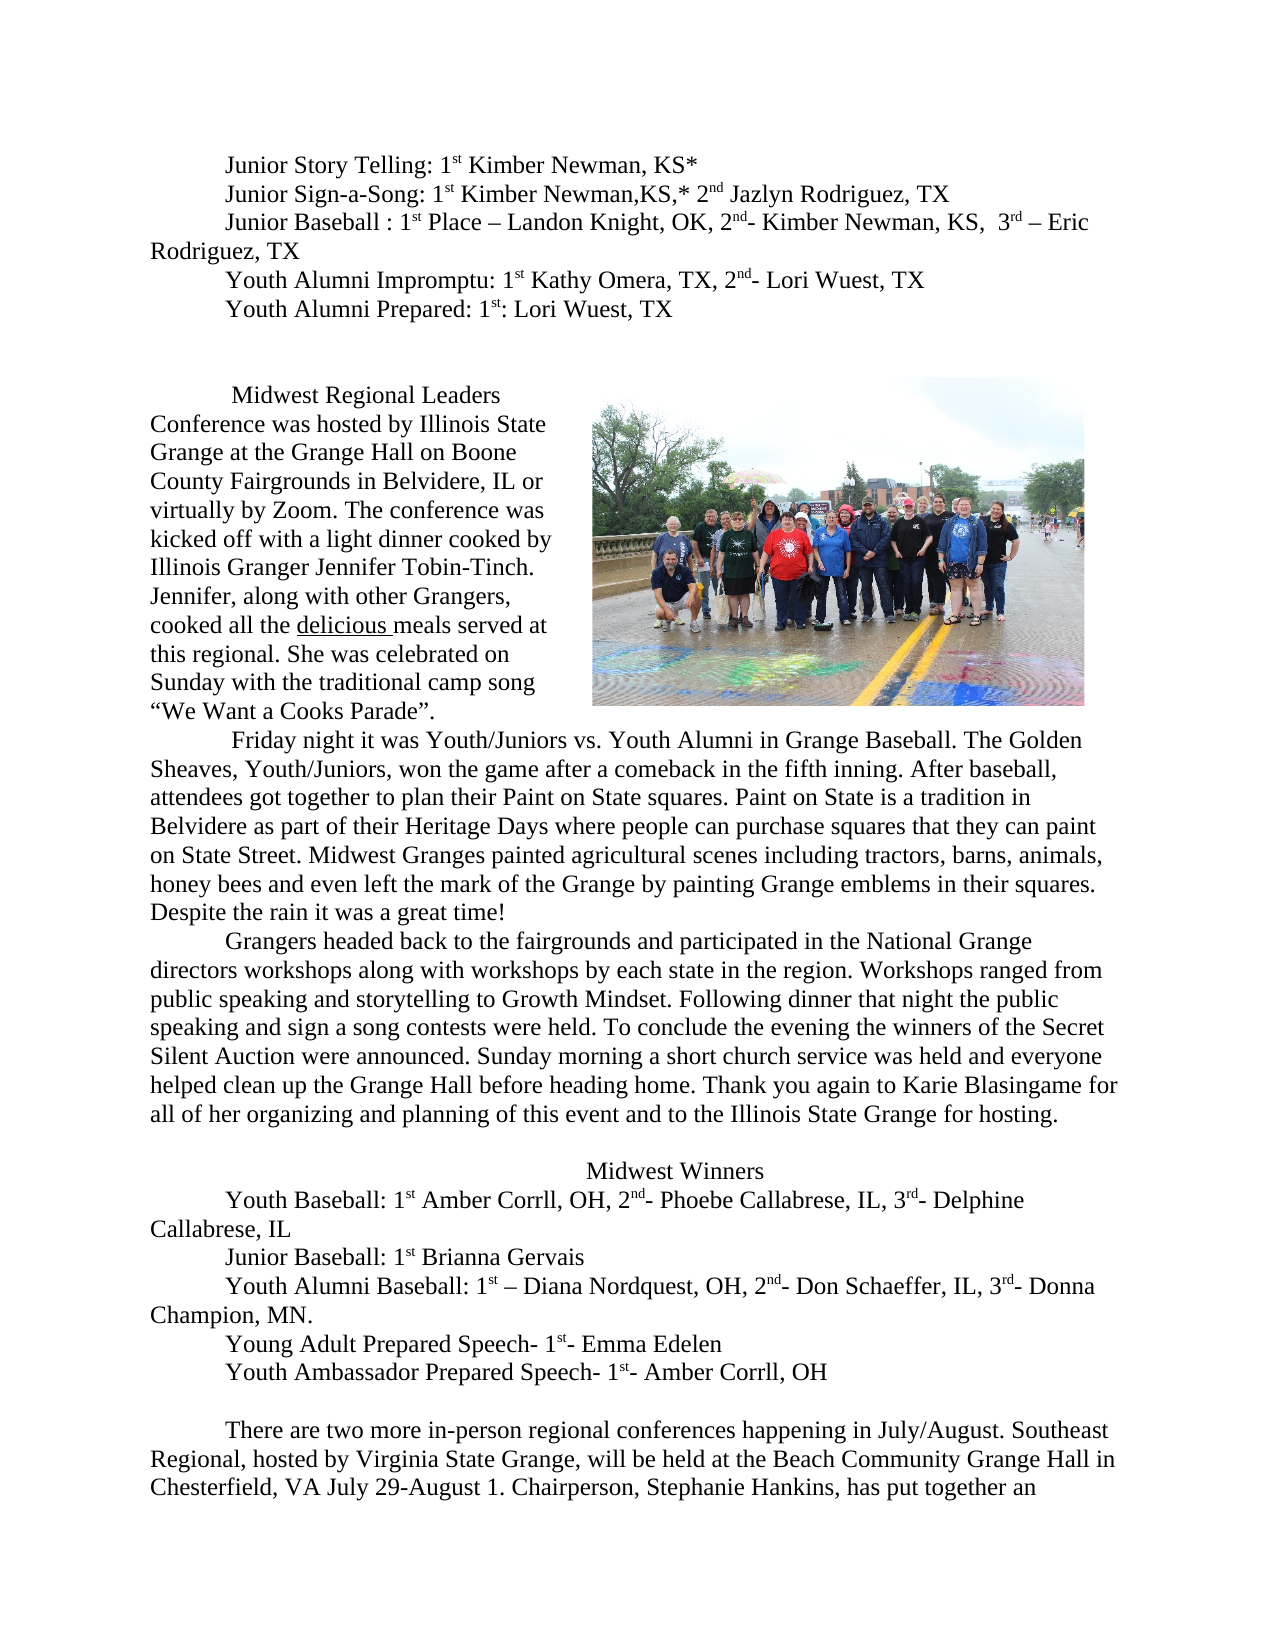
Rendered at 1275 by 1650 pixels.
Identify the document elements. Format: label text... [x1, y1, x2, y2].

text Midwest Winners [150, 1156, 1125, 1185]
text Youth Alumni Impromptu: 1st Kathy Omera, TX, 2nd- Lori Wuest, TX [150, 265, 1125, 294]
text Junior Baseball : 1st Place – Landon Knight, OK, 2nd- Kimber Newman, KS, 3rd – Eric Rodriguez, TX [150, 207, 1125, 265]
text Junior Story Telling: 1st Kimber Newman, KS* [150, 150, 1125, 179]
text Youth Baseball: 1st Amber Corrll, OH, 2nd- Phoebe Callabrese, IL, 3rd- Delphine Callabrese, IL [150, 1185, 1125, 1242]
text Friday night it was Youth/Juniors vs. Youth Alumni in Grange Baseball. The Golden Sheaves, Youth/Juniors, won the game after a comeback in the fifth inning. After baseball, attendees got together to plan their Paint on State squares. Paint on State is a tradition in Belvidere as part of their Heritage Days where people can purchase squares that they can paint on State Street. Midwest Granges painted agricultural scenes including tractors, barns, animals, honey bees and even left the mark of the Grange by painting Grange emblems in their squares. Despite the rain it was a great time! [150, 725, 1125, 926]
text Grangers headed back to the fairgrounds and participated in the National Grange directors workshops along with workshops by each state in the region. Workshops ranged from public speaking and storytelling to Growth Mindset. Following dinner that night the public speaking and sign a song contests were held. To conclude the evening the winners of the Secret Silent Auction were announced. Sunday morning a short church service was held and everyone helped clean up the Grange Hall before heading home. Thank you again to Karie Blasingame for all of her organizing and planning of this event and to the Illinois State Grange for hosting. [150, 926, 1125, 1127]
text Youth Alumni Baseball: 1st – Diana Nordquest, OH, 2nd- Don Schaeffer, IL, 3rd- Donna Champion, MN. [150, 1271, 1125, 1329]
text Youth Ambassador Prepared Speech- 1st- Amber Corrll, OH [150, 1357, 1125, 1386]
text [150, 1415, 1125, 1501]
text Junior Sign-a-Song: 1st Kimber Newman,KS,* 2nd Jazlyn Rodriguez, TX [150, 179, 1125, 207]
text Young Adult Prepared Speech- 1st- Emma Edelen [150, 1329, 1125, 1357]
text Youth Alumni Prepared: 1st: Lori Wuest, TX [150, 294, 1125, 322]
picture [592, 377, 1085, 706]
text Junior Baseball: 1st Brianna Gervais [150, 1242, 1125, 1271]
